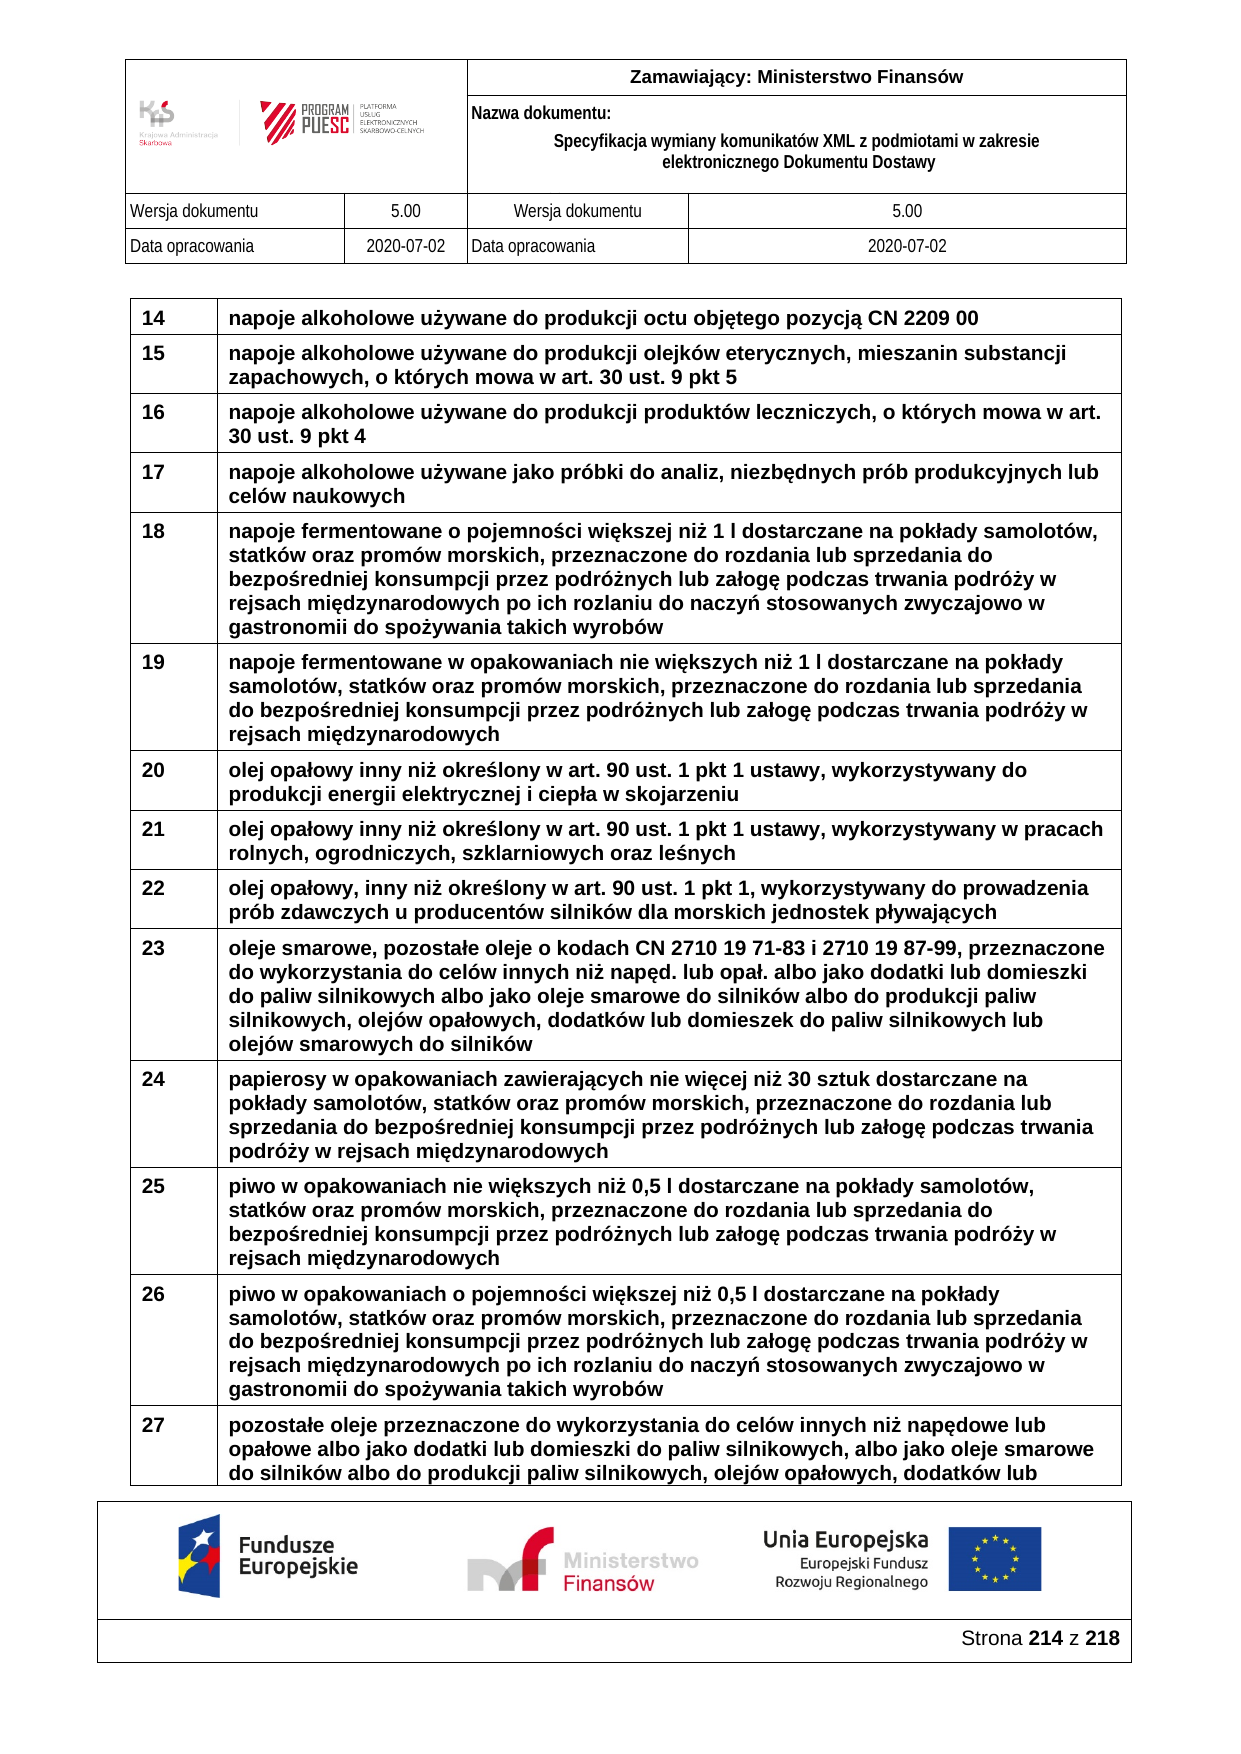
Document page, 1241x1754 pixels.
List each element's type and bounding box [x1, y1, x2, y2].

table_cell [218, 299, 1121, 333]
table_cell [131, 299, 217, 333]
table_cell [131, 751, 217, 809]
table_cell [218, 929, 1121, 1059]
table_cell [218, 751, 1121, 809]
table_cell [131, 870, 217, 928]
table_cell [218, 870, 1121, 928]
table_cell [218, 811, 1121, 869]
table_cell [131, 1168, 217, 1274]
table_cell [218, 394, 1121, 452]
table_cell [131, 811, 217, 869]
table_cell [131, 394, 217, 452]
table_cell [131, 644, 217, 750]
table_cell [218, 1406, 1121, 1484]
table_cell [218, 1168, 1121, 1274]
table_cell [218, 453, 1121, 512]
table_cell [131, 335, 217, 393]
picture [129, 90, 424, 156]
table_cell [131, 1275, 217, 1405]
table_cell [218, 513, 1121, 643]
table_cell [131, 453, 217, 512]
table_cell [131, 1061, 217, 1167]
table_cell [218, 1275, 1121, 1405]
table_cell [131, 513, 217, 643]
picture [178, 1514, 1042, 1598]
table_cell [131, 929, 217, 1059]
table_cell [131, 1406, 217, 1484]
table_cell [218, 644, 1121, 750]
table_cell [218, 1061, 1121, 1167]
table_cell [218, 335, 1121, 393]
